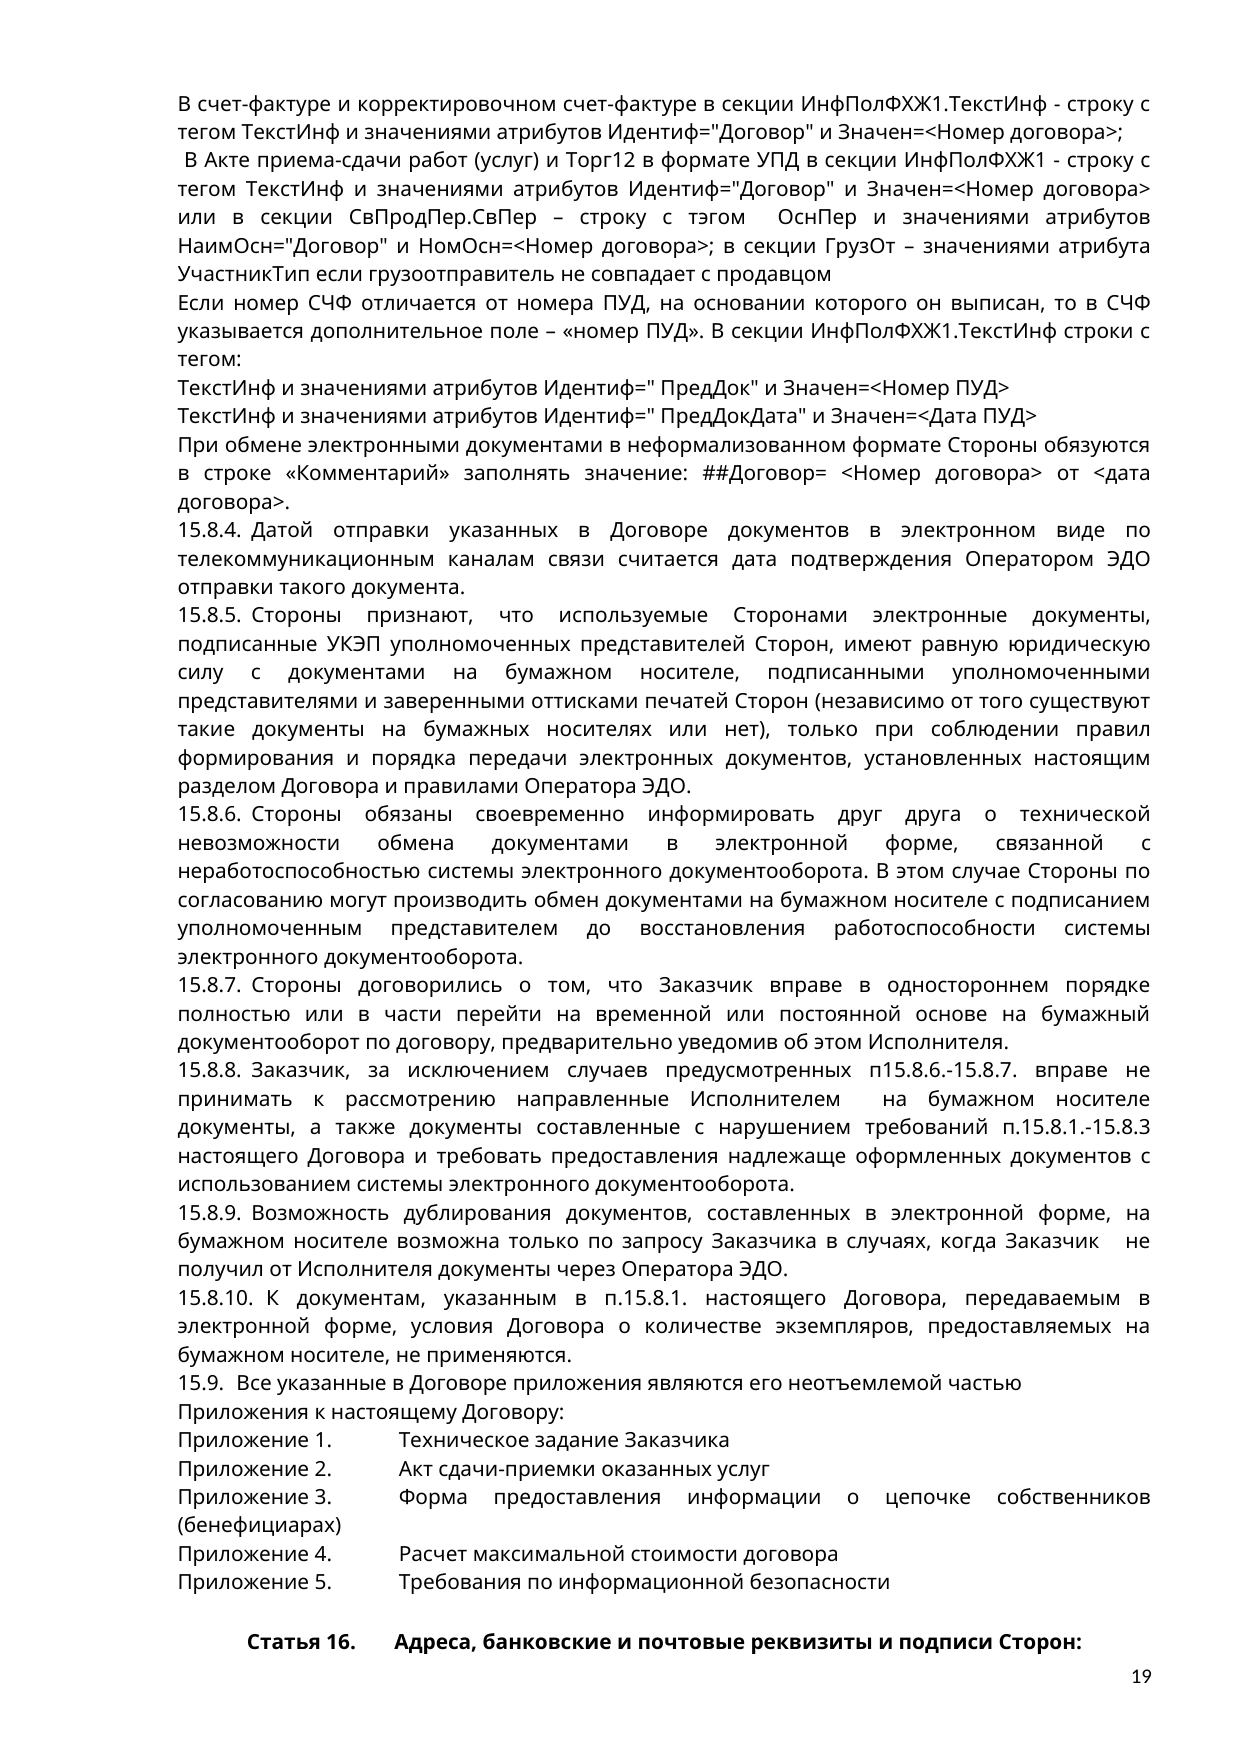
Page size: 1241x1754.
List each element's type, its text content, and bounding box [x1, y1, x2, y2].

list Стороны признают, что используемые Сторонами электронные документы, подписанные УКЭП уполномоченных представителей Сторон, имеют равную юридическую силу с документами на бумажном носителе, подписанными уполномоченными представителями и заверенными оттисками печатей Сторон (независимо от того существуют такие документы на бумажных носителях или нет), только при соблюдении правил формирования и порядка передачи электронных документов, установленных настоящим разделом Договора и правилами Оператора ЭДО. [177, 601, 1152, 799]
text При обмене электронными документами в неформализованном формате Стороны обязуются в строке «Комментарий» заполнять значение: ##Договор= <Номер договора> от <дата договора>. [177, 430, 1152, 515]
list Адреса, банковские и почтовые реквизиты и подписи Сторон: [177, 1627, 1152, 1656]
text В счет-фактуре и корректировочном счет-фактуре в секции ИнфПолФХЖ1.ТекстИнф - строку с тегом ТекстИнф и значениями атрибутов Идентиф="Договор" и Значен=<Номер договора>; [177, 89, 1152, 146]
list Стороны обязаны своевременно информировать друг друга о технической невозможности обмена документами в электронной форме, связанной с неработоспособностью системы электронного документооборота. В этом случае Стороны по согласованию могут производить обмен документами на бумажном носителе с подписанием уполномоченным представителем до восстановления работоспособности системы электронного документооборота. [177, 799, 1152, 970]
list Стороны договорились о том, что Заказчик вправе в одностороннем порядке полностью или в части перейти на временной или постоянной основе на бумажный документооборот по договору, предварительно уведомив об этом Исполнителя. [177, 970, 1152, 1056]
text ТекстИнф и значениями атрибутов Идентиф=" ПредДокДата" и Значен=<Дата ПУД> [177, 401, 1152, 430]
list Техническое задание Заказчика [177, 1425, 1152, 1454]
text Приложения к настоящему Договору: [177, 1397, 1152, 1425]
list Акт сдачи-приемки оказанных услуг [177, 1454, 1152, 1482]
list К документам, указанным в п.15.8.1. настоящего Договора, передаваемым в электронной форме, условия Договора о количестве экземпляров, предоставляемых на бумажном носителе, не применяются. [177, 1283, 1152, 1368]
text Если номер СЧФ отличается от номера ПУД, на основании которого он выписан, то в СЧФ указывается дополнительное поле – «номер ПУД». В секции ИнфПолФХЖ1.ТекстИнф строки с тегом: [177, 288, 1152, 373]
list Датой отправки указанных в Договоре документов в электронном виде по телекоммуникационным каналам связи считается дата подтверждения Оператором ЭДО отправки такого документа. [177, 515, 1152, 601]
list Расчет максимальной стоимости договора [177, 1539, 1152, 1567]
text ТекстИнф и значениями атрибутов Идентиф=" ПредДок" и Значен=<Номер ПУД> [177, 373, 1152, 401]
list Все указанные в Договоре приложения являются его неотъемлемой частью [177, 1368, 1152, 1397]
list Требования по информационной безопасности [177, 1567, 1152, 1596]
list Возможность дублирования документов, составленных в электронной форме, на бумажном носителе возможна только по запросу Заказчика в случаях, когда Заказчик не получил от Исполнителя документы через Оператора ЭДО. [177, 1198, 1152, 1283]
list Форма предоставления информации о цепочке собственников (бенефициарах) [177, 1482, 1152, 1539]
text В Акте приема-сдачи работ (услуг) и Торг12 в формате УПД в секции ИнфПолФХЖ1 - строку с тегом ТекстИнф и значениями атрибутов Идентиф="Договор" и Значен=<Номер договора> или в секции СвПродПер.СвПер – строку с тэгом ОснПер и значениями атрибутов НаимОсн="Договор" и НомОсн=<Номер договора>; в секции ГрузОт – значениями атрибута УчастникТип если грузоотправитель не совпадает с продавцом [177, 146, 1152, 288]
list Заказчик, за исключением случаев предусмотренных п15.8.6.-15.8.7. вправе не принимать к рассмотрению направленные Исполнителем на бумажном носителе документы, а также документы составленные с нарушением требований п.15.8.1.-15.8.3 настоящего Договора и требовать предоставления надлежаще оформленных документов с использованием системы электронного документооборота. [177, 1056, 1152, 1198]
